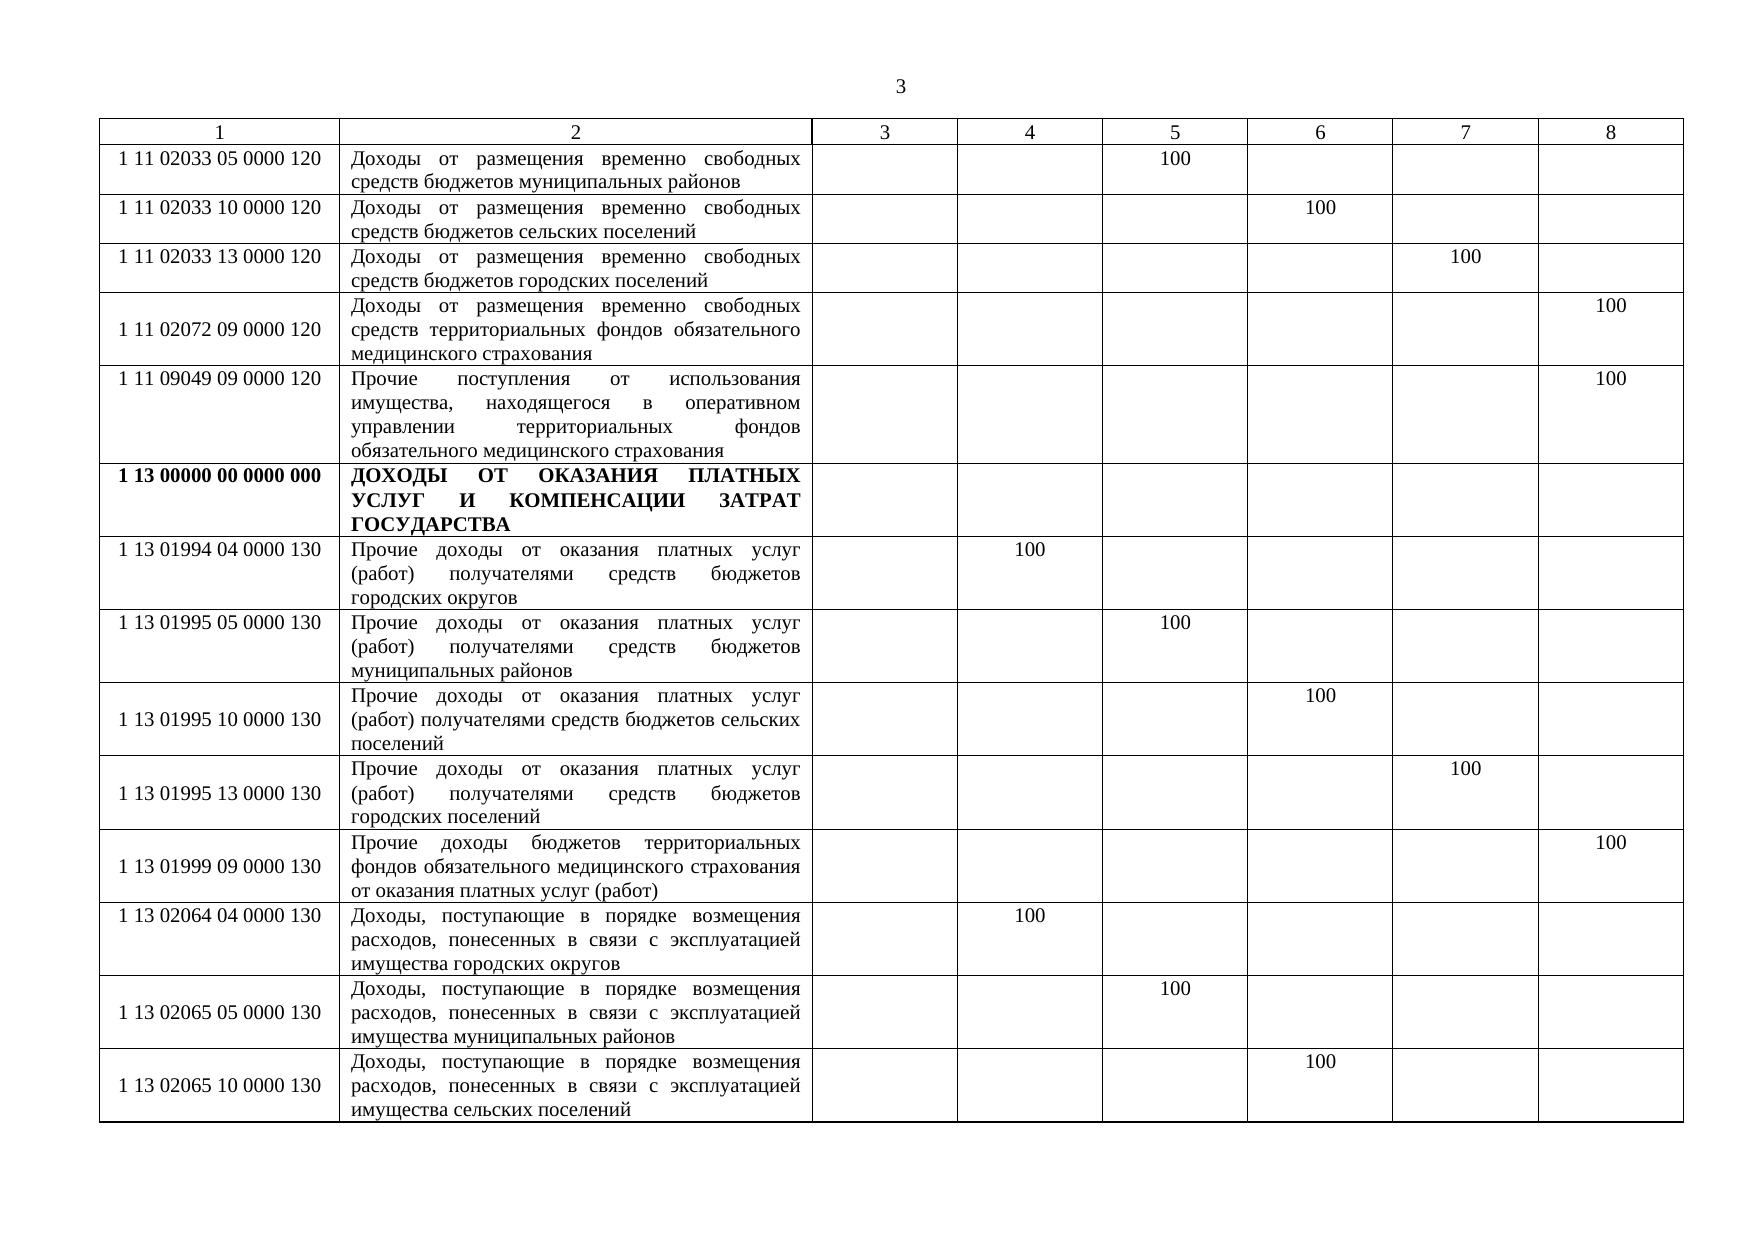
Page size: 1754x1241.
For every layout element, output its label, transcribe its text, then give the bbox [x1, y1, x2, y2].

table_cell 1 11 09049 09 0000 120 [100, 366, 339, 462]
table_cell [1248, 610, 1392, 682]
table_cell [813, 976, 957, 1048]
table_cell [813, 195, 957, 243]
table_cell [1393, 683, 1538, 755]
table_cell [1393, 293, 1538, 365]
table_cell Доходы, поступающие в порядке возмещения расходов, понесенных в связи с эксплуатацией имущества сельских поселений [340, 1049, 812, 1121]
table_cell [813, 756, 957, 828]
table_cell [813, 366, 957, 462]
table_cell [958, 293, 1102, 365]
table_cell [1103, 464, 1247, 536]
table_cell 1 13 02065 05 0000 130 [100, 976, 339, 1048]
table_cell 1 13 01995 13 0000 130 [100, 756, 339, 828]
table_cell [1248, 244, 1392, 292]
table_cell Доходы от размещения временно свободных средств бюджетов муниципальных районов [340, 145, 812, 193]
table_cell 100 [1539, 830, 1683, 902]
table_cell [1103, 683, 1247, 755]
table_cell 100 [958, 537, 1102, 609]
table_cell Прочие доходы от оказания платных услуг (работ) получателями средств бюджетов городских округов [340, 537, 812, 609]
table_cell 100 [1393, 756, 1538, 828]
table_cell [1539, 903, 1683, 975]
table_cell 100 [1393, 244, 1538, 292]
table_cell [813, 464, 957, 536]
table_cell 1 13 01994 04 0000 130 [100, 537, 339, 609]
table_cell [813, 610, 957, 682]
table_cell 100 [958, 903, 1102, 975]
table_cell Доходы, поступающие в порядке возмещения расходов, понесенных в связи с эксплуатацией имущества городских округов [340, 903, 812, 975]
table_cell ДОХОДЫ ОТ ОКАЗАНИЯ ПЛАТНЫХ УСЛУГ И КОМПЕНСАЦИИ ЗАТРАТ ГОСУДАРСТВА [340, 464, 812, 536]
table_cell [1393, 610, 1538, 682]
table_cell [1248, 903, 1392, 975]
table_cell [1539, 756, 1683, 828]
table_cell [1393, 145, 1538, 193]
table_cell [1103, 293, 1247, 365]
table_header 2 [340, 119, 811, 144]
table_cell 100 [1248, 683, 1392, 755]
table_cell [958, 1049, 1102, 1121]
table_cell [1393, 366, 1538, 462]
table_cell [813, 830, 957, 902]
table_cell [1539, 244, 1683, 292]
table_cell 1 13 02064 04 0000 130 [100, 903, 339, 975]
table_cell [1248, 366, 1392, 462]
table_cell [1248, 976, 1392, 1048]
table_cell [1393, 1049, 1538, 1121]
table_header 1 [100, 119, 339, 144]
table_cell [1539, 537, 1683, 609]
table_cell 100 [1103, 145, 1247, 193]
table_cell 1 13 00000 00 0000 000 [100, 464, 339, 536]
table_cell 100 [1248, 1049, 1392, 1121]
table_cell [1393, 537, 1538, 609]
table_cell [1539, 976, 1683, 1048]
table_header 7 [1393, 119, 1538, 144]
table_cell [813, 293, 957, 365]
table_cell 100 [1539, 366, 1683, 462]
table_cell [958, 195, 1102, 243]
table_cell 1 13 01999 09 0000 130 [100, 830, 339, 902]
table_cell 1 11 02033 13 0000 120 [100, 244, 339, 292]
table_header 4 [958, 119, 1102, 144]
table_cell Прочие доходы бюджетов территориальных фондов обязательного медицинского страхования от оказания платных услуг (работ) [340, 830, 812, 902]
table_cell [1539, 1049, 1683, 1121]
table_cell [958, 830, 1102, 902]
table_cell [1103, 903, 1247, 975]
table_cell [958, 366, 1102, 462]
table_cell [1103, 537, 1247, 609]
table_header 3 [813, 119, 957, 144]
table_cell [1539, 195, 1683, 243]
table_cell [1248, 537, 1392, 609]
table_cell [1539, 683, 1683, 755]
table_header 6 [1248, 119, 1392, 144]
table_cell [1393, 903, 1538, 975]
table_cell [813, 244, 957, 292]
table_cell 1 11 02033 05 0000 120 [100, 145, 339, 193]
table_header 8 [1539, 119, 1683, 144]
table_cell [958, 244, 1102, 292]
table_cell Доходы от размещения временно свободных средств бюджетов городских поселений [340, 244, 812, 292]
table_cell [1539, 145, 1683, 193]
table_cell Доходы от размещения временно свободных средств бюджетов сельских поселений [340, 195, 812, 243]
table_cell 1 13 01995 10 0000 130 [100, 683, 339, 755]
table_cell Прочие поступления от использования имущества, находящегося в оперативном управлении территориальных фондов обязательного медицинского страхования [340, 366, 812, 462]
table_cell [958, 756, 1102, 828]
table_cell [958, 145, 1102, 193]
table_cell [958, 464, 1102, 536]
table_cell Прочие доходы от оказания платных услуг (работ) получателями средств бюджетов муниципальных районов [340, 610, 812, 682]
table_cell [1103, 756, 1247, 828]
table_cell [1248, 293, 1392, 365]
table_cell [813, 1049, 957, 1121]
table_cell [1103, 366, 1247, 462]
table_cell [1393, 830, 1538, 902]
table_cell 100 [1103, 610, 1247, 682]
table_cell [813, 683, 957, 755]
table_cell [1539, 610, 1683, 682]
table_header 5 [1103, 119, 1247, 144]
table_cell [1103, 1049, 1247, 1121]
table_cell [958, 610, 1102, 682]
table_cell [958, 683, 1102, 755]
table_cell Доходы, поступающие в порядке возмещения расходов, понесенных в связи с эксплуатацией имущества муниципальных районов [340, 976, 812, 1048]
table_cell [1248, 145, 1392, 193]
table_cell 1 11 02072 09 0000 120 [100, 293, 339, 365]
table_cell [1393, 195, 1538, 243]
table_cell [813, 903, 957, 975]
table_cell [1248, 830, 1392, 902]
table_cell Прочие доходы от оказания платных услуг (работ) получателями средств бюджетов городских поселений [340, 756, 812, 828]
table_cell [1103, 830, 1247, 902]
table_cell 100 [1248, 195, 1392, 243]
table_cell Доходы от размещения временно свободных средств территориальных фондов обязательного медицинского страхования [340, 293, 812, 365]
table_cell 1 13 02065 10 0000 130 [100, 1049, 339, 1121]
table_cell [958, 976, 1102, 1048]
table_cell [1103, 195, 1247, 243]
table_cell 1 11 02033 10 0000 120 [100, 195, 339, 243]
table_cell [1248, 756, 1392, 828]
table_cell [1248, 464, 1392, 536]
table_cell Прочие доходы от оказания платных услуг (работ) получателями средств бюджетов сельских поселений [340, 683, 812, 755]
table_cell [813, 537, 957, 609]
table_cell 100 [1103, 976, 1247, 1048]
table_cell [1393, 464, 1538, 536]
table_cell [1103, 244, 1247, 292]
table_cell 100 [1539, 293, 1683, 365]
table_cell 1 13 01995 05 0000 130 [100, 610, 339, 682]
table_cell [1539, 464, 1683, 536]
table_cell [813, 145, 957, 193]
table_cell [1393, 976, 1538, 1048]
